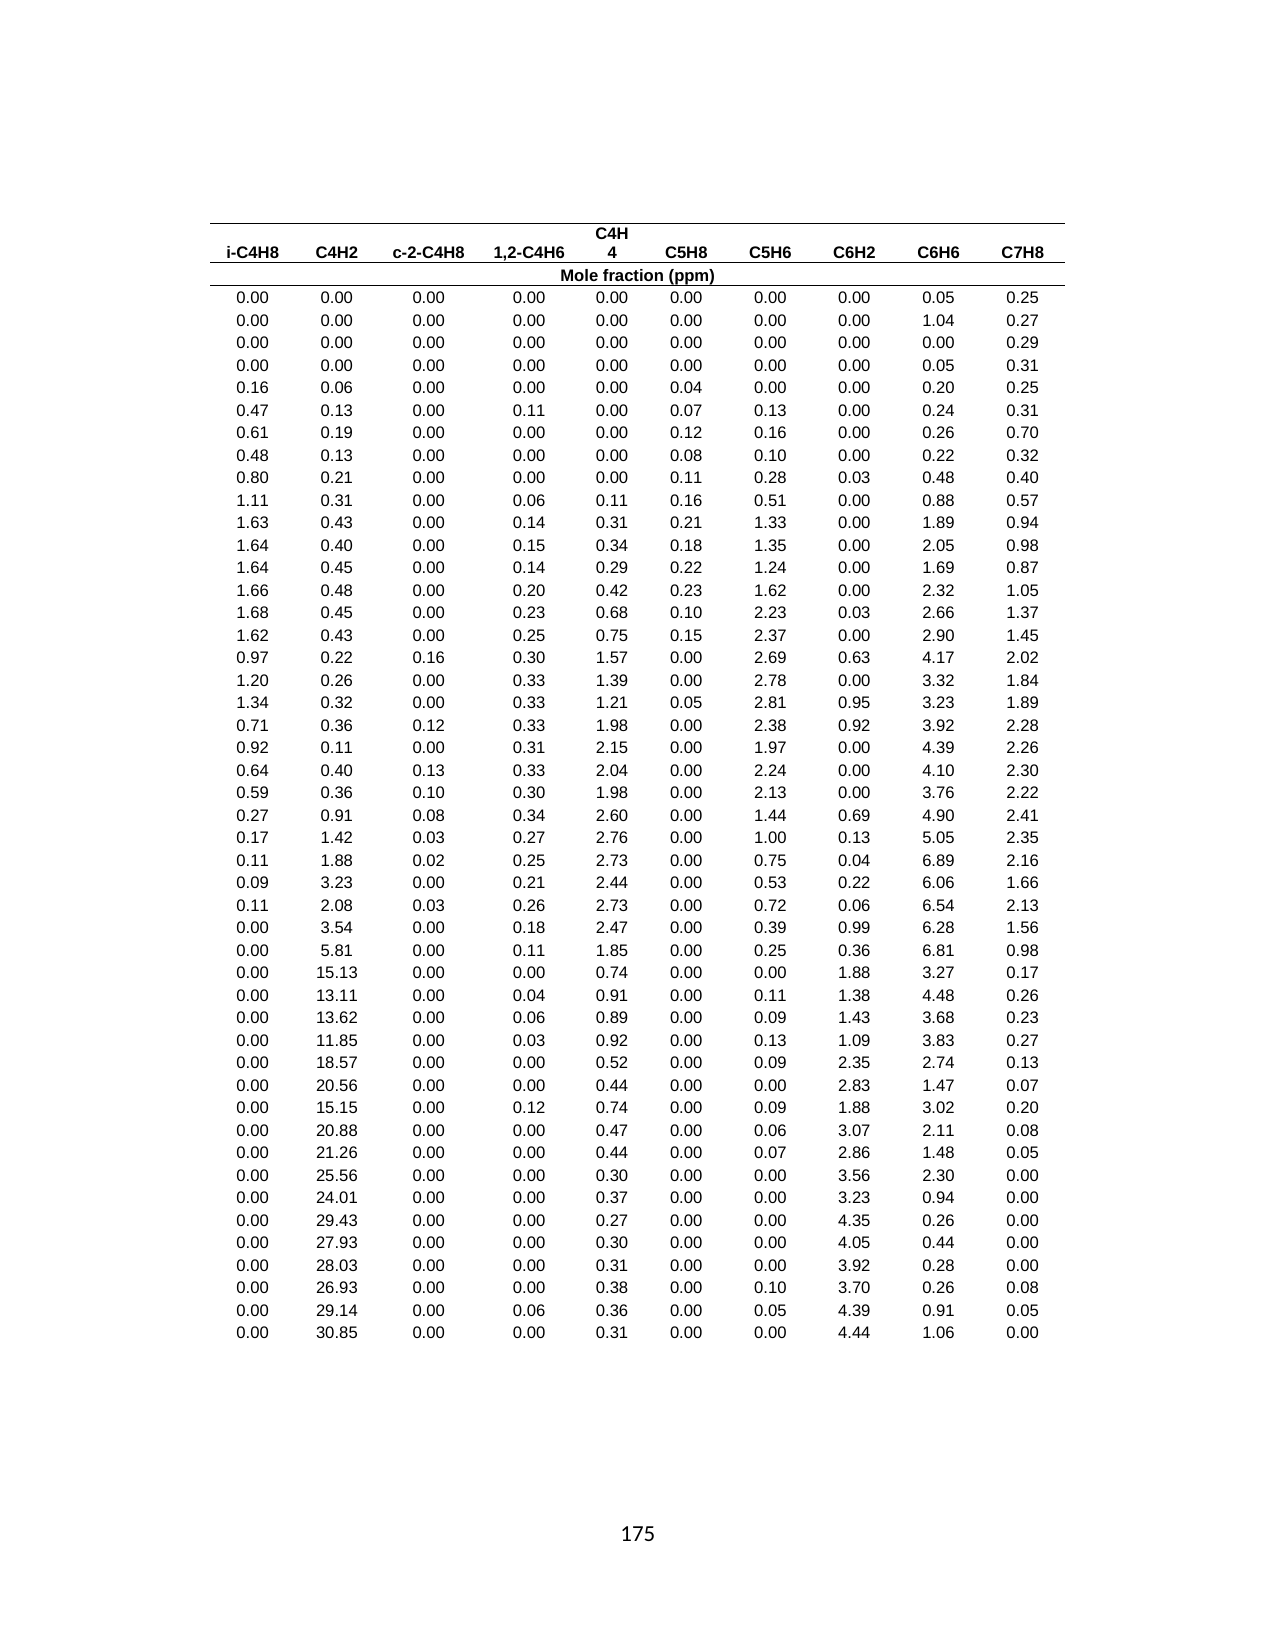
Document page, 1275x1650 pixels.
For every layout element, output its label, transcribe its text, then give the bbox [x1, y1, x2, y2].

table_cell 1.57 [580, 645, 644, 667]
table_cell 0.11 [210, 847, 294, 869]
table_cell 0.08 [644, 442, 728, 464]
table_cell 0.11 [478, 937, 580, 959]
table_cell 0.13 [295, 442, 379, 464]
table_cell 1.84 [980, 667, 1064, 689]
table_cell 0.00 [478, 1140, 580, 1162]
table_header i-C4H8 [210, 224, 294, 262]
table_cell 0.00 [379, 600, 478, 622]
table_cell 0.00 [812, 532, 896, 554]
table_cell 0.09 [728, 1095, 812, 1117]
table_cell 1.62 [728, 577, 812, 599]
table_cell 0.00 [644, 960, 728, 982]
table_cell 0.00 [210, 307, 294, 329]
table_cell 0.06 [478, 487, 580, 509]
table_cell 0.80 [210, 465, 294, 487]
table_cell 0.74 [580, 1095, 644, 1117]
table_cell 0.00 [644, 1297, 728, 1319]
table_cell 0.04 [478, 982, 580, 1004]
table_cell 2.05 [896, 532, 980, 554]
table_cell 0.00 [210, 1207, 294, 1229]
table_cell 0.13 [728, 1027, 812, 1049]
table_cell 1.44 [728, 802, 812, 824]
table_cell 0.48 [210, 442, 294, 464]
table_cell 0.61 [210, 420, 294, 442]
table_cell 1.88 [812, 1095, 896, 1117]
table_cell 0.00 [644, 1140, 728, 1162]
table_cell 0.00 [210, 1027, 294, 1049]
table_cell 1.39 [580, 667, 644, 689]
table_cell 1.88 [812, 960, 896, 982]
table_cell 0.00 [478, 465, 580, 487]
table_cell 0.00 [478, 1230, 580, 1252]
table_cell 0.18 [478, 915, 580, 937]
table_cell 1.88 [295, 847, 379, 869]
table_cell 0.00 [728, 960, 812, 982]
table_cell 0.91 [896, 1297, 980, 1319]
table_cell 0.00 [728, 330, 812, 352]
table_cell 3.92 [896, 712, 980, 734]
table_cell 0.00 [580, 375, 644, 397]
table_cell 0.00 [379, 510, 478, 532]
table_cell 6.89 [896, 847, 980, 869]
table_cell 0.11 [210, 892, 294, 914]
table_cell 0.00 [644, 1185, 728, 1207]
table_cell 0.00 [980, 1230, 1064, 1252]
table_cell 1.89 [896, 510, 980, 532]
table_cell 0.14 [478, 510, 580, 532]
table_header C6H2 [812, 224, 896, 262]
table_cell 13.62 [295, 1005, 379, 1027]
table_cell 0.36 [295, 780, 379, 802]
table_cell 2.81 [728, 690, 812, 712]
table_cell 0.00 [728, 1185, 812, 1207]
table_cell 0.00 [644, 825, 728, 847]
table_cell 0.13 [812, 825, 896, 847]
table_cell 0.32 [980, 442, 1064, 464]
table_cell 0.00 [379, 1252, 478, 1274]
table_cell 0.20 [896, 375, 980, 397]
table_cell 5.05 [896, 825, 980, 847]
table_cell 1.98 [580, 780, 644, 802]
table_cell 0.98 [980, 532, 1064, 554]
table_cell 0.91 [580, 982, 644, 1004]
table_cell 0.00 [644, 1230, 728, 1252]
table_cell 3.56 [812, 1162, 896, 1184]
table_cell 0.00 [580, 397, 644, 419]
table_cell 0.12 [478, 1095, 580, 1117]
table_cell 0.00 [379, 465, 478, 487]
table_cell 1.37 [980, 600, 1064, 622]
table_cell 0.21 [478, 870, 580, 892]
table_cell 0.40 [295, 757, 379, 779]
table_cell 0.03 [812, 600, 896, 622]
table_cell 0.00 [980, 1162, 1064, 1184]
table_cell 0.00 [478, 1207, 580, 1229]
table_cell 0.00 [379, 487, 478, 509]
table_cell 1.69 [896, 555, 980, 577]
table_cell 1.45 [980, 622, 1064, 644]
table_cell 0.00 [478, 375, 580, 397]
table_cell 0.05 [728, 1297, 812, 1319]
table_cell 0.22 [896, 442, 980, 464]
table_cell 0.75 [580, 622, 644, 644]
table_cell 0.00 [379, 1005, 478, 1027]
table_cell 0.00 [478, 1162, 580, 1184]
table_cell 2.32 [896, 577, 980, 599]
table_cell 0.00 [379, 622, 478, 644]
table_cell 0.20 [980, 1095, 1064, 1117]
table_cell 2.26 [980, 735, 1064, 757]
table_cell 1.97 [728, 735, 812, 757]
table_cell 2.16 [980, 847, 1064, 869]
table_cell 0.00 [379, 735, 478, 757]
table_cell 0.31 [980, 397, 1064, 419]
table_cell 0.59 [210, 780, 294, 802]
table_cell 0.13 [295, 397, 379, 419]
table_cell 0.09 [728, 1050, 812, 1072]
table_cell 0.00 [379, 286, 478, 307]
table_cell 0.95 [812, 690, 896, 712]
table_cell 0.00 [295, 307, 379, 329]
table_cell 0.22 [644, 555, 728, 577]
table_cell 0.00 [728, 1230, 812, 1252]
table_cell 0.70 [980, 420, 1064, 442]
table_cell 0.38 [580, 1275, 644, 1297]
table_cell 0.53 [728, 870, 812, 892]
table_cell 0.22 [295, 645, 379, 667]
table_cell 0.17 [210, 825, 294, 847]
table_cell 0.00 [210, 1320, 294, 1342]
table_cell 3.32 [896, 667, 980, 689]
table_cell 3.02 [896, 1095, 980, 1117]
table_cell 0.00 [644, 1095, 728, 1117]
table_cell 0.31 [580, 1252, 644, 1274]
table_cell 1.00 [728, 825, 812, 847]
table_cell 4.48 [896, 982, 980, 1004]
table_cell 4.39 [896, 735, 980, 757]
table_cell 0.00 [644, 1252, 728, 1274]
table_cell 1.56 [980, 915, 1064, 937]
table_cell 0.00 [210, 960, 294, 982]
table_cell 0.02 [379, 847, 478, 869]
table_cell 0.00 [728, 1252, 812, 1274]
table_cell 2.35 [980, 825, 1064, 847]
table_cell 15.15 [295, 1095, 379, 1117]
table_cell 0.25 [980, 375, 1064, 397]
table_cell 0.04 [812, 847, 896, 869]
table_cell 0.00 [210, 1162, 294, 1184]
table_cell 0.00 [644, 892, 728, 914]
table_cell 0.31 [295, 487, 379, 509]
table_cell 0.07 [728, 1140, 812, 1162]
table_cell 0.33 [478, 712, 580, 734]
table_cell 0.00 [644, 847, 728, 869]
table_cell 0.23 [644, 577, 728, 599]
table_cell 1.63 [210, 510, 294, 532]
table_cell 3.83 [896, 1027, 980, 1049]
table_cell 5.81 [295, 937, 379, 959]
table_cell 0.00 [812, 442, 896, 464]
table_cell 15.13 [295, 960, 379, 982]
table_cell 0.25 [478, 622, 580, 644]
table_cell 0.00 [379, 1117, 478, 1139]
table_cell 2.23 [728, 600, 812, 622]
table_cell 2.86 [812, 1140, 896, 1162]
table_cell 0.03 [812, 465, 896, 487]
table_cell 0.88 [896, 487, 980, 509]
table_cell 0.00 [644, 780, 728, 802]
table_cell 0.00 [379, 1297, 478, 1319]
table_cell 0.00 [379, 307, 478, 329]
table_header C5H6 [728, 224, 812, 262]
table_cell 0.00 [644, 757, 728, 779]
table_cell 0.72 [728, 892, 812, 914]
table_cell 6.54 [896, 892, 980, 914]
table_cell 1.66 [210, 577, 294, 599]
table_cell 18.57 [295, 1050, 379, 1072]
table_cell 0.00 [379, 1140, 478, 1162]
table_cell 0.13 [728, 397, 812, 419]
table_cell 0.40 [980, 465, 1064, 487]
table_cell 0.00 [379, 1072, 478, 1094]
table_cell 0.00 [478, 1072, 580, 1094]
table_cell 0.00 [379, 690, 478, 712]
table_cell 4.17 [896, 645, 980, 667]
table_cell 0.11 [728, 982, 812, 1004]
table_cell 0.00 [478, 352, 580, 374]
table_cell 0.00 [295, 330, 379, 352]
table_cell 0.00 [644, 352, 728, 374]
table_cell 0.36 [295, 712, 379, 734]
table_cell 0.00 [580, 420, 644, 442]
table_cell 0.44 [896, 1230, 980, 1252]
table_cell 27.93 [295, 1230, 379, 1252]
table_cell 0.00 [728, 286, 812, 307]
table_cell 2.90 [896, 622, 980, 644]
table_cell 0.15 [478, 532, 580, 554]
table_cell 2.30 [980, 757, 1064, 779]
table_cell 0.25 [478, 847, 580, 869]
table_cell 0.27 [478, 825, 580, 847]
table_cell 0.25 [980, 286, 1064, 307]
table_cell 0.44 [580, 1072, 644, 1094]
table_cell 0.00 [728, 1207, 812, 1229]
table_cell 0.00 [379, 915, 478, 937]
table_cell 0.48 [295, 577, 379, 599]
table_cell 6.28 [896, 915, 980, 937]
table_cell 0.05 [896, 352, 980, 374]
table_cell 0.00 [210, 1275, 294, 1297]
table_cell 0.00 [644, 1207, 728, 1229]
table_cell 0.00 [644, 330, 728, 352]
table_cell 3.07 [812, 1117, 896, 1139]
table_cell 0.00 [478, 1117, 580, 1139]
table_cell 0.69 [812, 802, 896, 824]
table_cell 0.05 [644, 690, 728, 712]
table_cell 0.24 [896, 397, 980, 419]
table_cell 0.00 [210, 937, 294, 959]
table_cell 3.92 [812, 1252, 896, 1274]
table_cell 2.02 [980, 645, 1064, 667]
table_cell 0.30 [478, 645, 580, 667]
table_cell 0.13 [379, 757, 478, 779]
table_cell 0.27 [210, 802, 294, 824]
table_cell 0.00 [379, 1095, 478, 1117]
table_cell 0.06 [812, 892, 896, 914]
table_cell 0.00 [478, 1050, 580, 1072]
table_cell 0.00 [210, 1005, 294, 1027]
table_cell 1.43 [812, 1005, 896, 1027]
table_cell 0.99 [812, 915, 896, 937]
table_cell 0.64 [210, 757, 294, 779]
table_cell 0.07 [644, 397, 728, 419]
table_cell 0.00 [478, 420, 580, 442]
table_cell 0.45 [295, 600, 379, 622]
table_cell 0.00 [210, 982, 294, 1004]
table_cell 0.00 [812, 330, 896, 352]
table_cell 20.88 [295, 1117, 379, 1139]
table_cell 0.40 [295, 532, 379, 554]
table_cell 2.47 [580, 915, 644, 937]
table_cell 0.10 [728, 442, 812, 464]
table_cell 0.27 [980, 1027, 1064, 1049]
table_cell 0.87 [980, 555, 1064, 577]
table_cell 0.00 [210, 286, 294, 307]
table_cell 0.00 [379, 532, 478, 554]
table_cell 0.31 [580, 510, 644, 532]
table_cell 0.00 [728, 1162, 812, 1184]
table_cell 0.00 [644, 1005, 728, 1027]
table_cell 20.56 [295, 1072, 379, 1094]
table_cell 0.10 [379, 780, 478, 802]
table_cell 1.20 [210, 667, 294, 689]
table_cell 0.26 [896, 1207, 980, 1229]
table_cell 0.00 [210, 1072, 294, 1094]
table_cell 21.26 [295, 1140, 379, 1162]
table_header C4H4 [580, 224, 644, 262]
table_cell 0.00 [644, 870, 728, 892]
table_cell 0.09 [728, 1005, 812, 1027]
table_cell 0.00 [478, 1185, 580, 1207]
table_cell 0.00 [379, 352, 478, 374]
table_cell 13.11 [295, 982, 379, 1004]
table_header 1,2-C4H6 [478, 224, 580, 262]
table_cell 0.00 [478, 307, 580, 329]
table_cell 0.11 [644, 465, 728, 487]
table_cell 0.30 [580, 1162, 644, 1184]
table_cell 0.00 [644, 1117, 728, 1139]
table_cell 0.36 [580, 1297, 644, 1319]
table_cell 0.26 [295, 667, 379, 689]
table_cell 0.30 [478, 780, 580, 802]
table_cell 0.92 [580, 1027, 644, 1049]
table_cell 0.92 [812, 712, 896, 734]
table_cell 0.23 [980, 1005, 1064, 1027]
table_cell 1.85 [580, 937, 644, 959]
table_cell 0.00 [644, 645, 728, 667]
table_cell 2.30 [896, 1162, 980, 1184]
table_cell 0.00 [379, 1050, 478, 1072]
table_cell 0.00 [478, 1252, 580, 1274]
table_header C5H8 [644, 224, 728, 262]
table_cell 0.97 [210, 645, 294, 667]
table_cell 0.00 [210, 1252, 294, 1274]
table_cell 0.89 [580, 1005, 644, 1027]
table_cell 0.00 [379, 870, 478, 892]
table_cell 0.00 [812, 735, 896, 757]
table_cell 0.18 [644, 532, 728, 554]
table_cell 0.00 [210, 1095, 294, 1117]
table_cell 0.98 [980, 937, 1064, 959]
table_cell 4.05 [812, 1230, 896, 1252]
table_cell 0.00 [812, 375, 896, 397]
table_cell 1.21 [580, 690, 644, 712]
table_cell 0.00 [812, 780, 896, 802]
table_cell 0.13 [980, 1050, 1064, 1072]
table_cell 0.29 [580, 555, 644, 577]
table_cell 0.15 [644, 622, 728, 644]
table_cell 30.85 [295, 1320, 379, 1342]
table_cell 0.00 [812, 577, 896, 599]
table_header C4H2 [295, 224, 379, 262]
table_cell 1.64 [210, 555, 294, 577]
table_cell 0.17 [980, 960, 1064, 982]
table_cell 2.73 [580, 892, 644, 914]
table_cell 25.56 [295, 1162, 379, 1184]
table_cell 0.00 [728, 1072, 812, 1094]
table_cell 0.00 [379, 1230, 478, 1252]
table_cell 0.00 [812, 352, 896, 374]
table_cell 2.08 [295, 892, 379, 914]
table_cell 1.05 [980, 577, 1064, 599]
table_cell 3.23 [896, 690, 980, 712]
table_cell 0.00 [379, 982, 478, 1004]
table_cell 2.66 [896, 600, 980, 622]
table_cell 0.00 [644, 667, 728, 689]
table_cell 1.11 [210, 487, 294, 509]
table_cell 0.04 [644, 375, 728, 397]
table_cell 2.41 [980, 802, 1064, 824]
table_header c-2-C4H8 [379, 224, 478, 262]
table_cell 0.00 [812, 286, 896, 307]
table_cell 0.34 [580, 532, 644, 554]
table_cell 3.54 [295, 915, 379, 937]
table_cell 0.05 [896, 286, 980, 307]
table_cell 1.06 [896, 1320, 980, 1342]
table_cell 0.45 [295, 555, 379, 577]
table_cell 0.00 [210, 330, 294, 352]
table_cell 0.00 [379, 397, 478, 419]
table_cell 0.31 [478, 735, 580, 757]
table_cell 0.00 [812, 622, 896, 644]
table_cell 0.14 [478, 555, 580, 577]
table_cell 1.34 [210, 690, 294, 712]
table_cell 0.51 [728, 487, 812, 509]
table_cell 1.98 [580, 712, 644, 734]
table_cell 0.00 [379, 577, 478, 599]
table_cell 0.00 [580, 465, 644, 487]
table_cell 2.24 [728, 757, 812, 779]
table_cell 0.09 [210, 870, 294, 892]
table_cell 0.00 [379, 1207, 478, 1229]
table_cell 1.33 [728, 510, 812, 532]
table_cell 0.00 [210, 1297, 294, 1319]
table_cell 0.00 [896, 330, 980, 352]
table_cell 0.63 [812, 645, 896, 667]
table_cell 2.04 [580, 757, 644, 779]
table_cell 0.00 [644, 712, 728, 734]
table_cell 0.00 [980, 1185, 1064, 1207]
table_cell 28.03 [295, 1252, 379, 1274]
table_cell 0.03 [478, 1027, 580, 1049]
table_cell 0.27 [980, 307, 1064, 329]
table_cell 24.01 [295, 1185, 379, 1207]
table_cell 0.29 [980, 330, 1064, 352]
table_cell 0.26 [896, 420, 980, 442]
table_cell 0.34 [478, 802, 580, 824]
table_cell 3.68 [896, 1005, 980, 1027]
table_cell 2.13 [980, 892, 1064, 914]
table_cell 0.00 [478, 330, 580, 352]
table_cell 0.00 [980, 1252, 1064, 1274]
table_cell 0.00 [210, 1185, 294, 1207]
table_cell 3.27 [896, 960, 980, 982]
table_cell 2.37 [728, 622, 812, 644]
table_cell 2.73 [580, 847, 644, 869]
table_cell 0.00 [379, 1320, 478, 1342]
table_cell 0.91 [295, 802, 379, 824]
table_cell 0.92 [210, 735, 294, 757]
table_cell 0.00 [379, 960, 478, 982]
table_cell 0.00 [379, 375, 478, 397]
table_cell 2.28 [980, 712, 1064, 734]
table_cell 0.28 [728, 465, 812, 487]
table_cell 0.26 [478, 892, 580, 914]
table_cell 0.26 [980, 982, 1064, 1004]
table_cell 26.93 [295, 1275, 379, 1297]
table_cell 0.68 [580, 600, 644, 622]
table_cell 0.00 [379, 330, 478, 352]
table_cell 0.00 [644, 1050, 728, 1072]
table_cell 0.10 [728, 1275, 812, 1297]
table_cell 0.00 [379, 420, 478, 442]
table_cell 0.00 [379, 442, 478, 464]
table_cell 0.06 [478, 1297, 580, 1319]
table_cell 1.62 [210, 622, 294, 644]
table_cell 0.08 [980, 1117, 1064, 1139]
table_cell 1.89 [980, 690, 1064, 712]
table_cell 3.23 [295, 870, 379, 892]
table_cell 2.22 [980, 780, 1064, 802]
table_cell 0.06 [478, 1005, 580, 1027]
table_header C6H6 [896, 224, 980, 262]
table_cell Mole fraction (ppm) [210, 263, 1064, 284]
table_cell 0.52 [580, 1050, 644, 1072]
table_cell 0.00 [580, 352, 644, 374]
table_cell 0.47 [210, 397, 294, 419]
table_cell 4.10 [896, 757, 980, 779]
table_cell 0.00 [644, 802, 728, 824]
table_cell 0.00 [812, 397, 896, 419]
table_cell 0.00 [728, 307, 812, 329]
table_cell 0.00 [812, 555, 896, 577]
table_cell 0.12 [644, 420, 728, 442]
table_cell 0.12 [379, 712, 478, 734]
table_cell 0.11 [580, 487, 644, 509]
table_cell 0.27 [580, 1207, 644, 1229]
table_cell 0.05 [980, 1140, 1064, 1162]
table_cell 0.00 [478, 442, 580, 464]
table_cell 1.66 [980, 870, 1064, 892]
table_cell 0.57 [980, 487, 1064, 509]
table_cell 1.68 [210, 600, 294, 622]
table_cell 0.19 [295, 420, 379, 442]
table_cell 0.74 [580, 960, 644, 982]
table_cell 0.00 [644, 286, 728, 307]
table_cell 11.85 [295, 1027, 379, 1049]
table_cell 2.11 [896, 1117, 980, 1139]
table_cell 0.03 [379, 892, 478, 914]
table_cell 1.47 [896, 1072, 980, 1094]
table_cell 0.94 [896, 1185, 980, 1207]
table_cell 0.31 [580, 1320, 644, 1342]
table_cell 0.28 [896, 1252, 980, 1274]
table_cell 0.43 [295, 622, 379, 644]
table_cell 0.00 [980, 1320, 1064, 1342]
table_cell 0.00 [210, 915, 294, 937]
table_cell 4.35 [812, 1207, 896, 1229]
table_cell 4.39 [812, 1297, 896, 1319]
table_cell 0.31 [980, 352, 1064, 374]
table_cell 0.00 [812, 757, 896, 779]
table_cell 0.00 [980, 1207, 1064, 1229]
table_cell 0.00 [812, 667, 896, 689]
table_cell 0.00 [644, 1072, 728, 1094]
table_cell 0.00 [812, 510, 896, 532]
table_cell 0.33 [478, 757, 580, 779]
table_cell 6.06 [896, 870, 980, 892]
table_cell 0.00 [812, 487, 896, 509]
table_cell 0.75 [728, 847, 812, 869]
table_cell 0.00 [644, 1027, 728, 1049]
table_cell 0.30 [580, 1230, 644, 1252]
table_cell 0.25 [728, 937, 812, 959]
table_cell 1.64 [210, 532, 294, 554]
table_cell 1.42 [295, 825, 379, 847]
table_cell 0.00 [644, 937, 728, 959]
table_cell 3.70 [812, 1275, 896, 1297]
table_cell 0.00 [478, 1320, 580, 1342]
table_cell 0.00 [210, 1140, 294, 1162]
table_cell 29.43 [295, 1207, 379, 1229]
table_cell 2.38 [728, 712, 812, 734]
table_cell 0.00 [644, 735, 728, 757]
table_cell 0.00 [644, 307, 728, 329]
table_cell 0.32 [295, 690, 379, 712]
table_cell 0.42 [580, 577, 644, 599]
table_cell 2.13 [728, 780, 812, 802]
table_cell 3.23 [812, 1185, 896, 1207]
table_cell 0.00 [478, 960, 580, 982]
table_cell 29.14 [295, 1297, 379, 1319]
table_cell 2.74 [896, 1050, 980, 1072]
table_cell 2.44 [580, 870, 644, 892]
table_cell 0.00 [379, 555, 478, 577]
table_cell 1.38 [812, 982, 896, 1004]
table_cell 0.06 [295, 375, 379, 397]
table_cell 0.21 [295, 465, 379, 487]
table_cell 1.04 [896, 307, 980, 329]
table_cell 0.00 [728, 375, 812, 397]
table_cell 0.00 [478, 1275, 580, 1297]
table_cell 0.26 [896, 1275, 980, 1297]
table_cell 0.00 [644, 1162, 728, 1184]
table_cell 3.76 [896, 780, 980, 802]
table_cell 0.05 [980, 1297, 1064, 1319]
table_cell 0.00 [644, 915, 728, 937]
table_cell 0.20 [478, 577, 580, 599]
table_cell 0.71 [210, 712, 294, 734]
table_cell 0.37 [580, 1185, 644, 1207]
table_cell 0.48 [896, 465, 980, 487]
table_cell 0.44 [580, 1140, 644, 1162]
table_cell 0.00 [379, 1027, 478, 1049]
table_cell 0.36 [812, 937, 896, 959]
table_cell 0.00 [210, 1117, 294, 1139]
table_cell 0.22 [812, 870, 896, 892]
table_cell 0.16 [210, 375, 294, 397]
table_cell 0.33 [478, 690, 580, 712]
table_cell 0.00 [210, 352, 294, 374]
table_cell 0.00 [379, 1275, 478, 1297]
table_cell 0.94 [980, 510, 1064, 532]
table_cell 0.08 [379, 802, 478, 824]
table_header C7H8 [980, 224, 1064, 262]
table_cell 0.07 [980, 1072, 1064, 1094]
table_cell 0.23 [478, 600, 580, 622]
table_cell 0.00 [478, 286, 580, 307]
table_cell 0.43 [295, 510, 379, 532]
table_cell 0.16 [379, 645, 478, 667]
table_cell 2.69 [728, 645, 812, 667]
table_cell 0.47 [580, 1117, 644, 1139]
table_cell 0.00 [295, 286, 379, 307]
table_cell 0.08 [980, 1275, 1064, 1297]
table_cell 0.03 [379, 825, 478, 847]
table_cell 0.16 [644, 487, 728, 509]
table_cell 6.81 [896, 937, 980, 959]
table_cell 0.00 [210, 1230, 294, 1252]
table_cell 0.00 [644, 1320, 728, 1342]
table_cell 0.00 [644, 1275, 728, 1297]
table_cell 2.78 [728, 667, 812, 689]
table_cell 0.00 [580, 442, 644, 464]
table_cell 0.00 [728, 1320, 812, 1342]
table_cell 4.90 [896, 802, 980, 824]
table_cell 0.00 [379, 937, 478, 959]
table_cell 0.16 [728, 420, 812, 442]
table_cell 2.60 [580, 802, 644, 824]
table_cell 0.00 [728, 352, 812, 374]
table_cell 0.21 [644, 510, 728, 532]
table_cell 4.44 [812, 1320, 896, 1342]
table_cell 0.00 [379, 1162, 478, 1184]
table_cell 0.39 [728, 915, 812, 937]
table_cell 0.00 [580, 286, 644, 307]
table_cell 0.00 [580, 307, 644, 329]
table_cell 0.00 [295, 352, 379, 374]
table_cell 0.00 [210, 1050, 294, 1072]
table_cell 1.35 [728, 532, 812, 554]
table_cell 2.15 [580, 735, 644, 757]
table_cell 0.00 [379, 667, 478, 689]
table_cell 0.00 [812, 420, 896, 442]
table_cell 0.00 [379, 1185, 478, 1207]
table_cell 0.00 [812, 307, 896, 329]
table_cell 0.06 [728, 1117, 812, 1139]
table_cell 0.00 [580, 330, 644, 352]
table_cell 1.09 [812, 1027, 896, 1049]
table_cell 0.11 [478, 397, 580, 419]
table_cell 0.10 [644, 600, 728, 622]
table_cell 0.11 [295, 735, 379, 757]
table_cell 0.33 [478, 667, 580, 689]
table_cell 2.76 [580, 825, 644, 847]
table_cell 2.83 [812, 1072, 896, 1094]
table_cell 1.48 [896, 1140, 980, 1162]
table_cell 2.35 [812, 1050, 896, 1072]
table_cell 1.24 [728, 555, 812, 577]
table_cell 0.00 [644, 982, 728, 1004]
